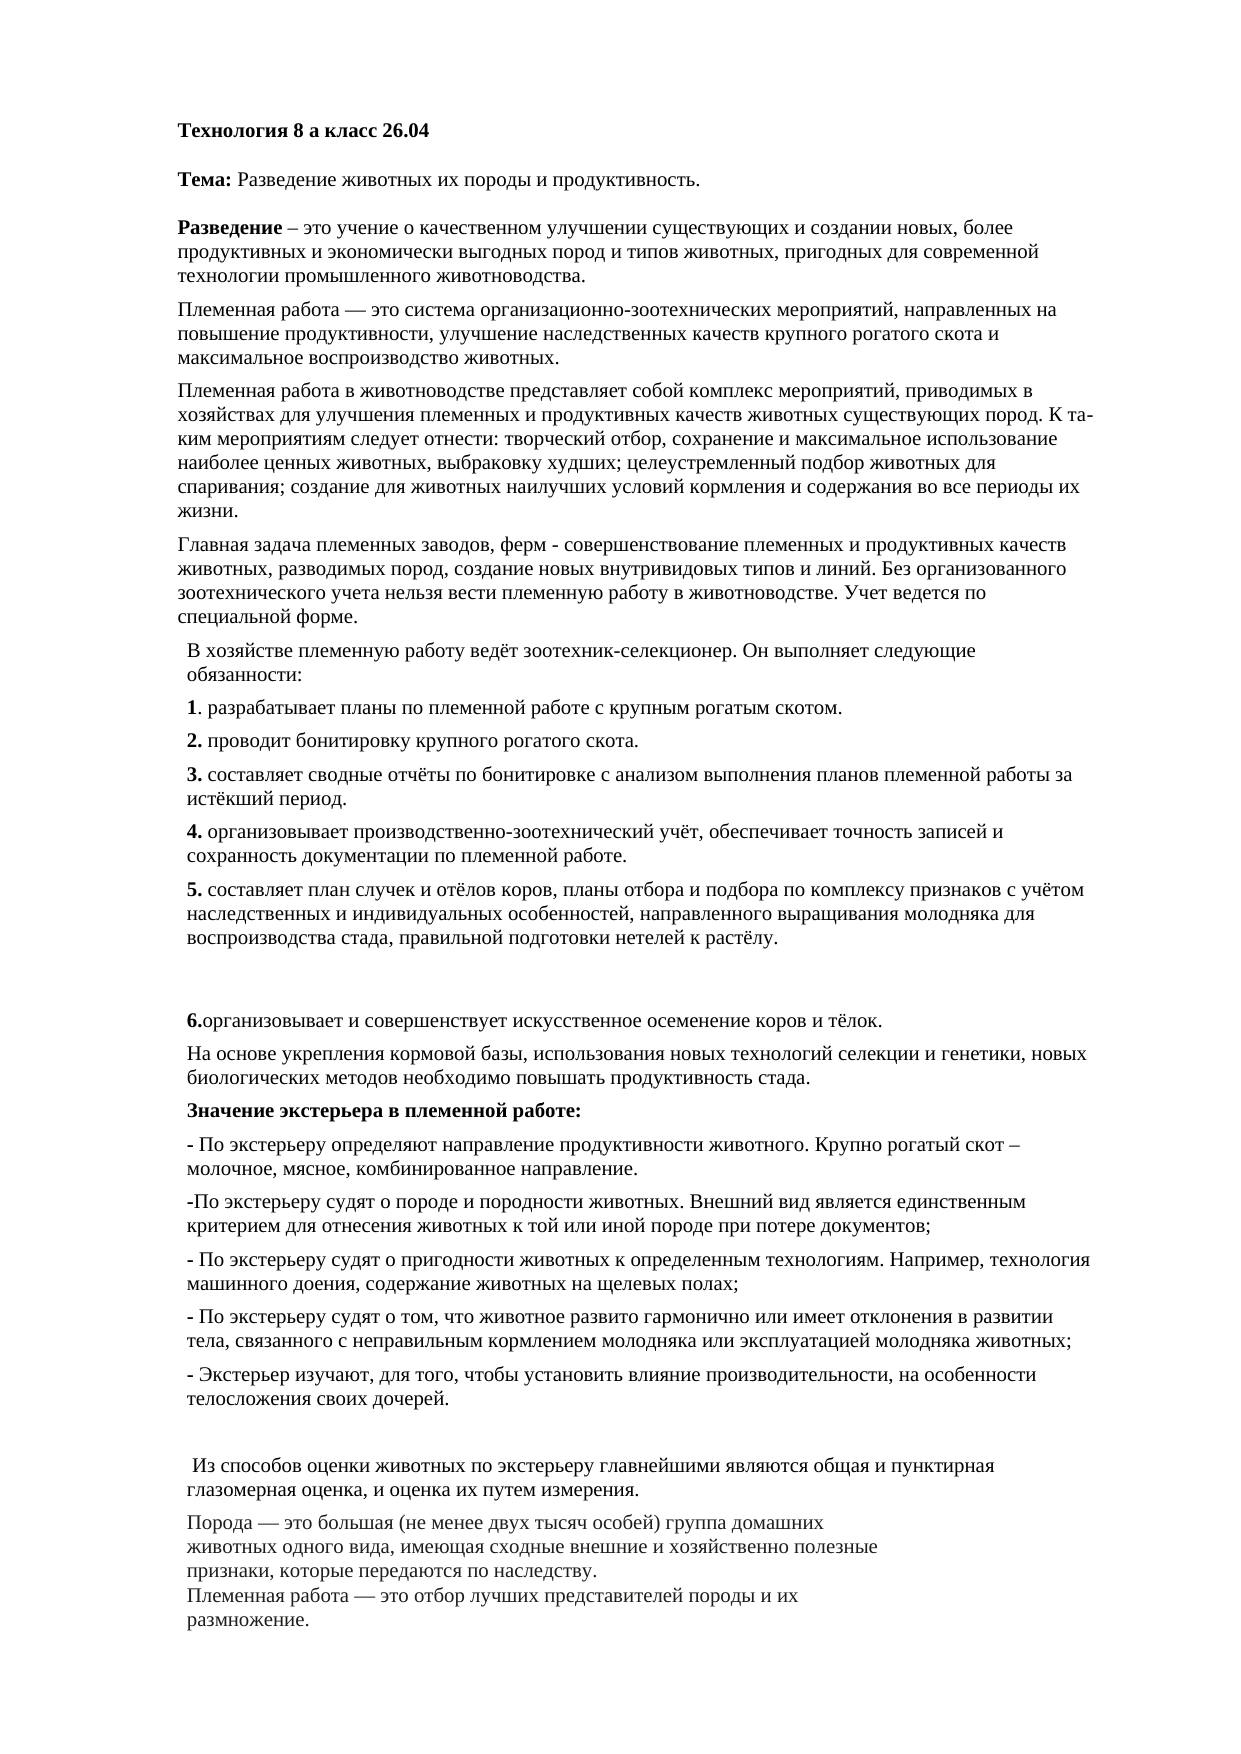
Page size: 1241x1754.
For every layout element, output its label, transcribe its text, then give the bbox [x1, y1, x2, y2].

text 3. составляет сводные отчёты по бонитировке с анализом выполнения планов племенной работы за истёкший период. [187, 762, 1097, 810]
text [187, 1510, 1097, 1631]
text 2. проводит бонитировку крупного рогатого скота. [187, 728, 1097, 752]
text - По экстерьеру судят о пригодности животных к определенным технологиям. Например, технология машинного доения, содержание животных на щелевых полах; [187, 1247, 1097, 1295]
text - По экстерьеру определяют направление продуктивности животного. Крупно рогатый скот – молочное, мясное, комбинированное направление. [187, 1132, 1097, 1180]
text -По экстерьеру судят о породе и породности животных. Внешний вид является единственным критерием для отнесения животных к той или иной породе при потере документов; [187, 1189, 1097, 1237]
text 6.организовывает и совершенствует искусственное осеменение коров и тёлок. [187, 1007, 1097, 1032]
text 4. организовывает производственно-зоотехнический учёт, обеспечивает точность записей и сохранность документации по племенной работе. [187, 819, 1097, 867]
text Племенная работа — это система организационно-зоотехнических мероприятий, направленных на повышение продуктивности, улучшение наследственных качеств крупного рогатого скота и максимальное воспроизводство животных. [177, 297, 1097, 369]
text 5. составляет план случек и отёлов коров, планы отбора и подбора по комплексу признаков с учётом наследственных и индивидуальных особенностей, направленного выращивания молодняка для воспроизводства стада, правильной подготовки нетелей к растёлу. [187, 877, 1097, 949]
text Значение экстерьера в племенной работе: [187, 1098, 1097, 1122]
text Главная задача племенных заводов, ферм - совершенствование племенных и продуктивных качеств животных, разводимых пород, создание новых внутривидовых типов и линий. Без организованного зоотехнического учета нельзя вести племенную работу в животноводстве. Учет ведется по специальной форме. [177, 532, 1097, 628]
text На основе укрепления кормовой базы, использования новых технологий селекции и генетики, новых биологических методов необходимо повышать продуктивность стада. [187, 1041, 1097, 1089]
text Тема: Разведение животных их породы и продуктивность. [177, 167, 1152, 191]
text - Экстерьер изучают, для того, чтобы установить влияние производительности, на особенности телосложения своих дочерей. [187, 1362, 1097, 1410]
text В хозяйстве племенную работу ведёт зоотехник-селекционер. Он выполняет следующие обязанности: [187, 637, 1097, 686]
text Из способов оценки животных по экстерьеру главнейшими являются общая и пунктирная глазомерная оценка, и оценка их путем измерения. [187, 1453, 1097, 1501]
text Технология 8 а класс 26.04 [177, 118, 1152, 142]
text Разведение – это учение о качественном улучшении существующих и создании новых, более продуктивных и экономически выгодных пород и типов животных, пригодных для современной технологии промышленного животноводства. [177, 215, 1097, 287]
text Племенная работа в животноводстве представляет собой комплекс мероприятий, приводимых в хозяйствах для улучшения племенных и продуктивных качеств животных существующих пород. К таким мероприятиям следует отнести: творческий отбор, сохранение и максимальное использование наиболее ценных животных, выбраковку худших; целеустремленный подбор животных для спаривания; создание для животных наилучших условий кормления и содержания во все периоды их жизни. [177, 378, 1097, 522]
text 1. разрабатывает планы по племенной работе с крупным рогатым скотом. [187, 695, 1097, 719]
text - По экстерьеру судят о том, что животное развито гармонично или имеет отклонения в развитии тела, связанного с неправильным кормлением молодняка или эксплуатацией молодняка животных; [187, 1304, 1097, 1352]
